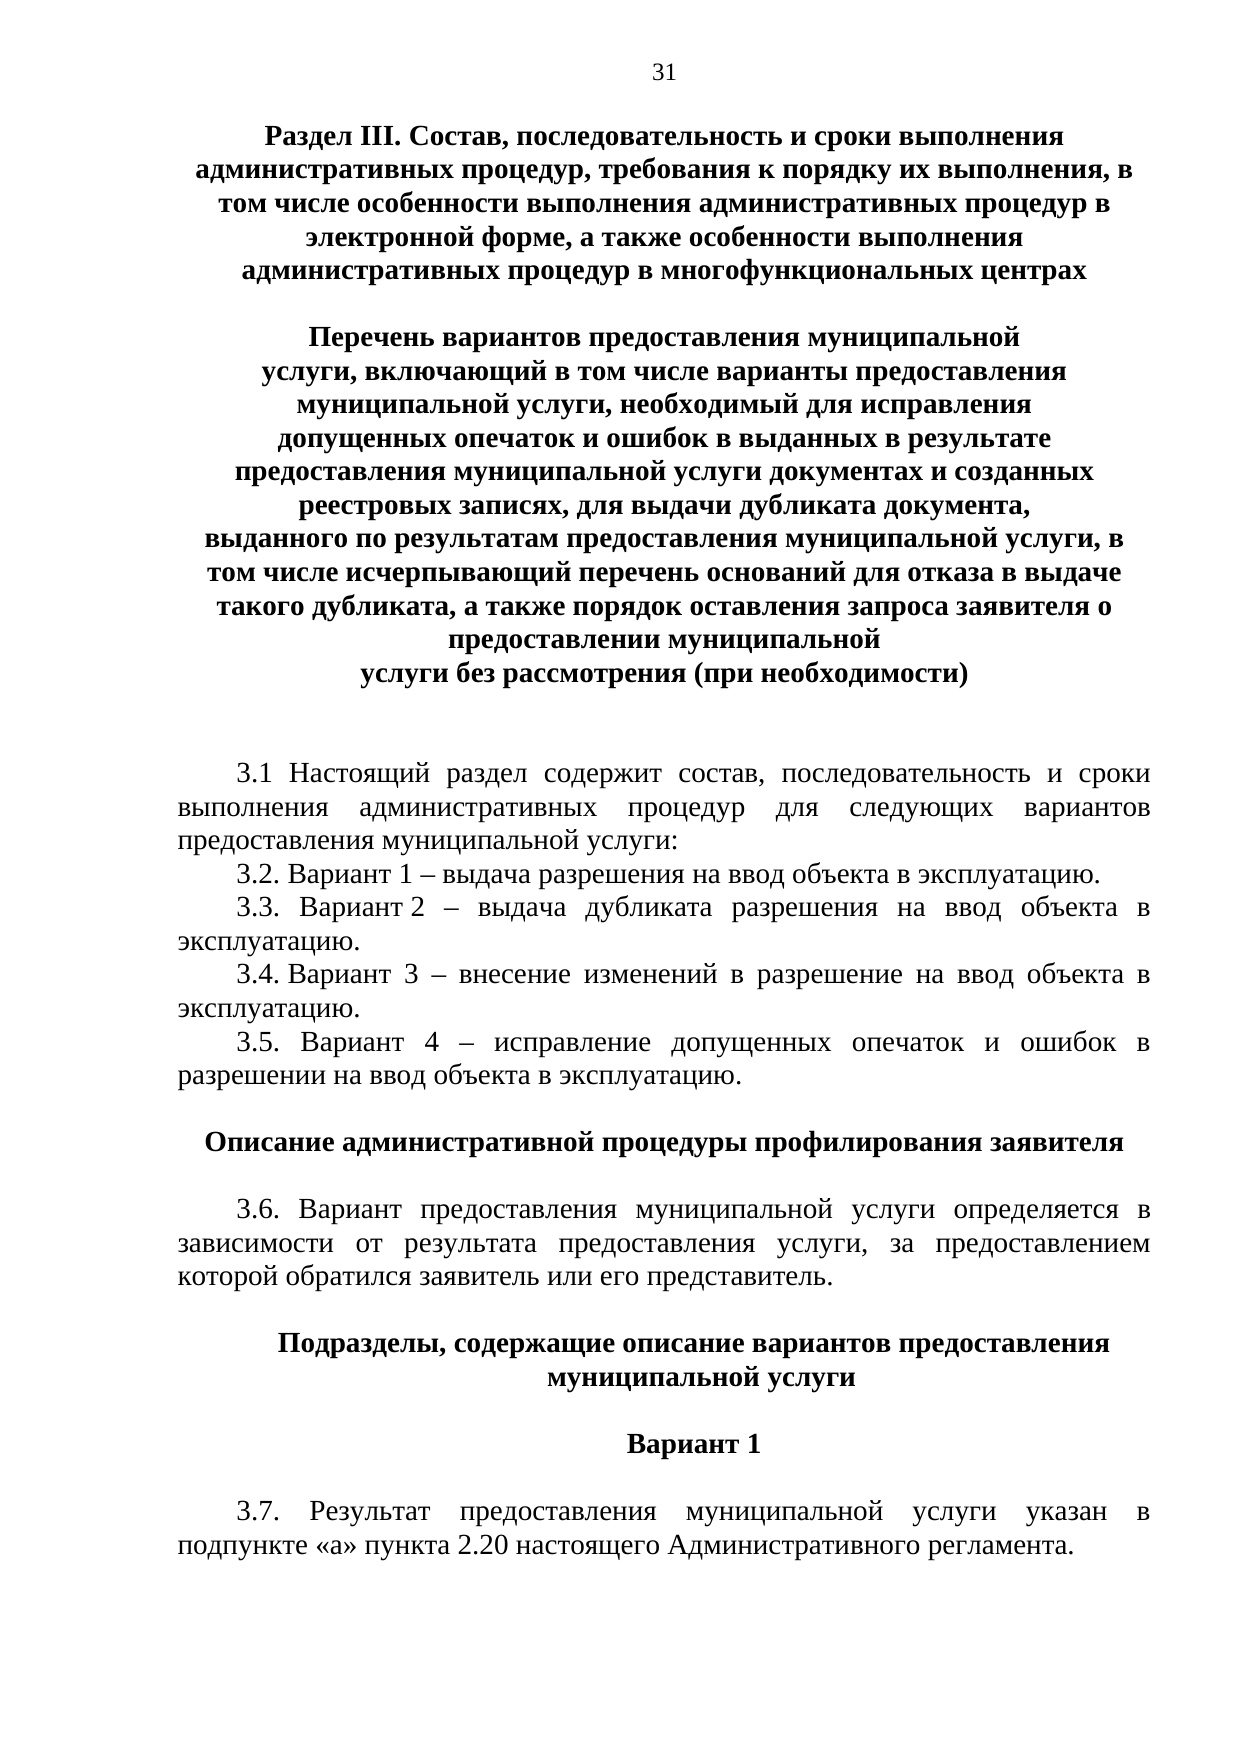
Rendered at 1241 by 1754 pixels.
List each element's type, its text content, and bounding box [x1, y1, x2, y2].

text Вариант 1 [177, 1426, 1152, 1460]
text выданного по результатам предоставления муниципальной услуги, в том числе исчерпывающий перечень оснований для отказа в выдаче такого дубликата, а также порядок оставления запроса заявителя о предоставлении муниципальной [177, 521, 1152, 655]
text допущенных опечаток и ошибок в выданных в результате [177, 420, 1152, 453]
text 3.2. Вариант 1 – выдача разрешения на ввод объекта в эксплуатацию. [177, 856, 1152, 889]
text Раздел III. Состав, последовательность и сроки выполнения административных процедур, требования к порядку их выполнения, в том числе особенности выполнения административных процедур в электронной форме, а также особенности выполнения административных процедур в многофункциональных центрах [177, 118, 1152, 286]
text Подразделы, содержащие описание вариантов предоставления [177, 1326, 1152, 1359]
text 3.7. Результат предоставления муниципальной услуги указан в подпункте «а» пункта 2.20 настоящего Административного регламента. [177, 1493, 1152, 1560]
text Описание административной процедуры профилирования заявителя [177, 1124, 1152, 1158]
text муниципальной услуги, необходимый для исправления [177, 386, 1152, 420]
text услуги, включающий в том числе варианты предоставления [177, 353, 1152, 386]
text 3.6. Вариант предоставления муниципальной услуги определяется в зависимости от результата предоставления услуги, за предоставлением которой обратился заявитель или его представитель. [177, 1191, 1152, 1292]
text предоставления муниципальной услуги документах и созданных реестровых записях, для выдачи дубликата документа, [177, 453, 1152, 521]
text 3.1 Настоящий раздел содержит состав, последовательность и сроки выполнения административных процедур для следующих вариантов предоставления муниципальной услуги: [177, 755, 1152, 856]
text муниципальной услуги [177, 1359, 1152, 1393]
text услуги без рассмотрения (при необходимости) [177, 655, 1152, 688]
text 3.4. Вариант 3 – внесение изменений в разрешение на ввод объекта в эксплуатацию. [177, 957, 1152, 1024]
text 3.3. Вариант 2 – выдача дубликата разрешения на ввод объекта в эксплуатацию. [177, 889, 1152, 957]
text 3.5. Вариант 4 – исправление допущенных опечаток и ошибок в разрешении на ввод объекта в эксплуатацию. [177, 1024, 1152, 1091]
text Перечень вариантов предоставления муниципальной [177, 319, 1152, 353]
